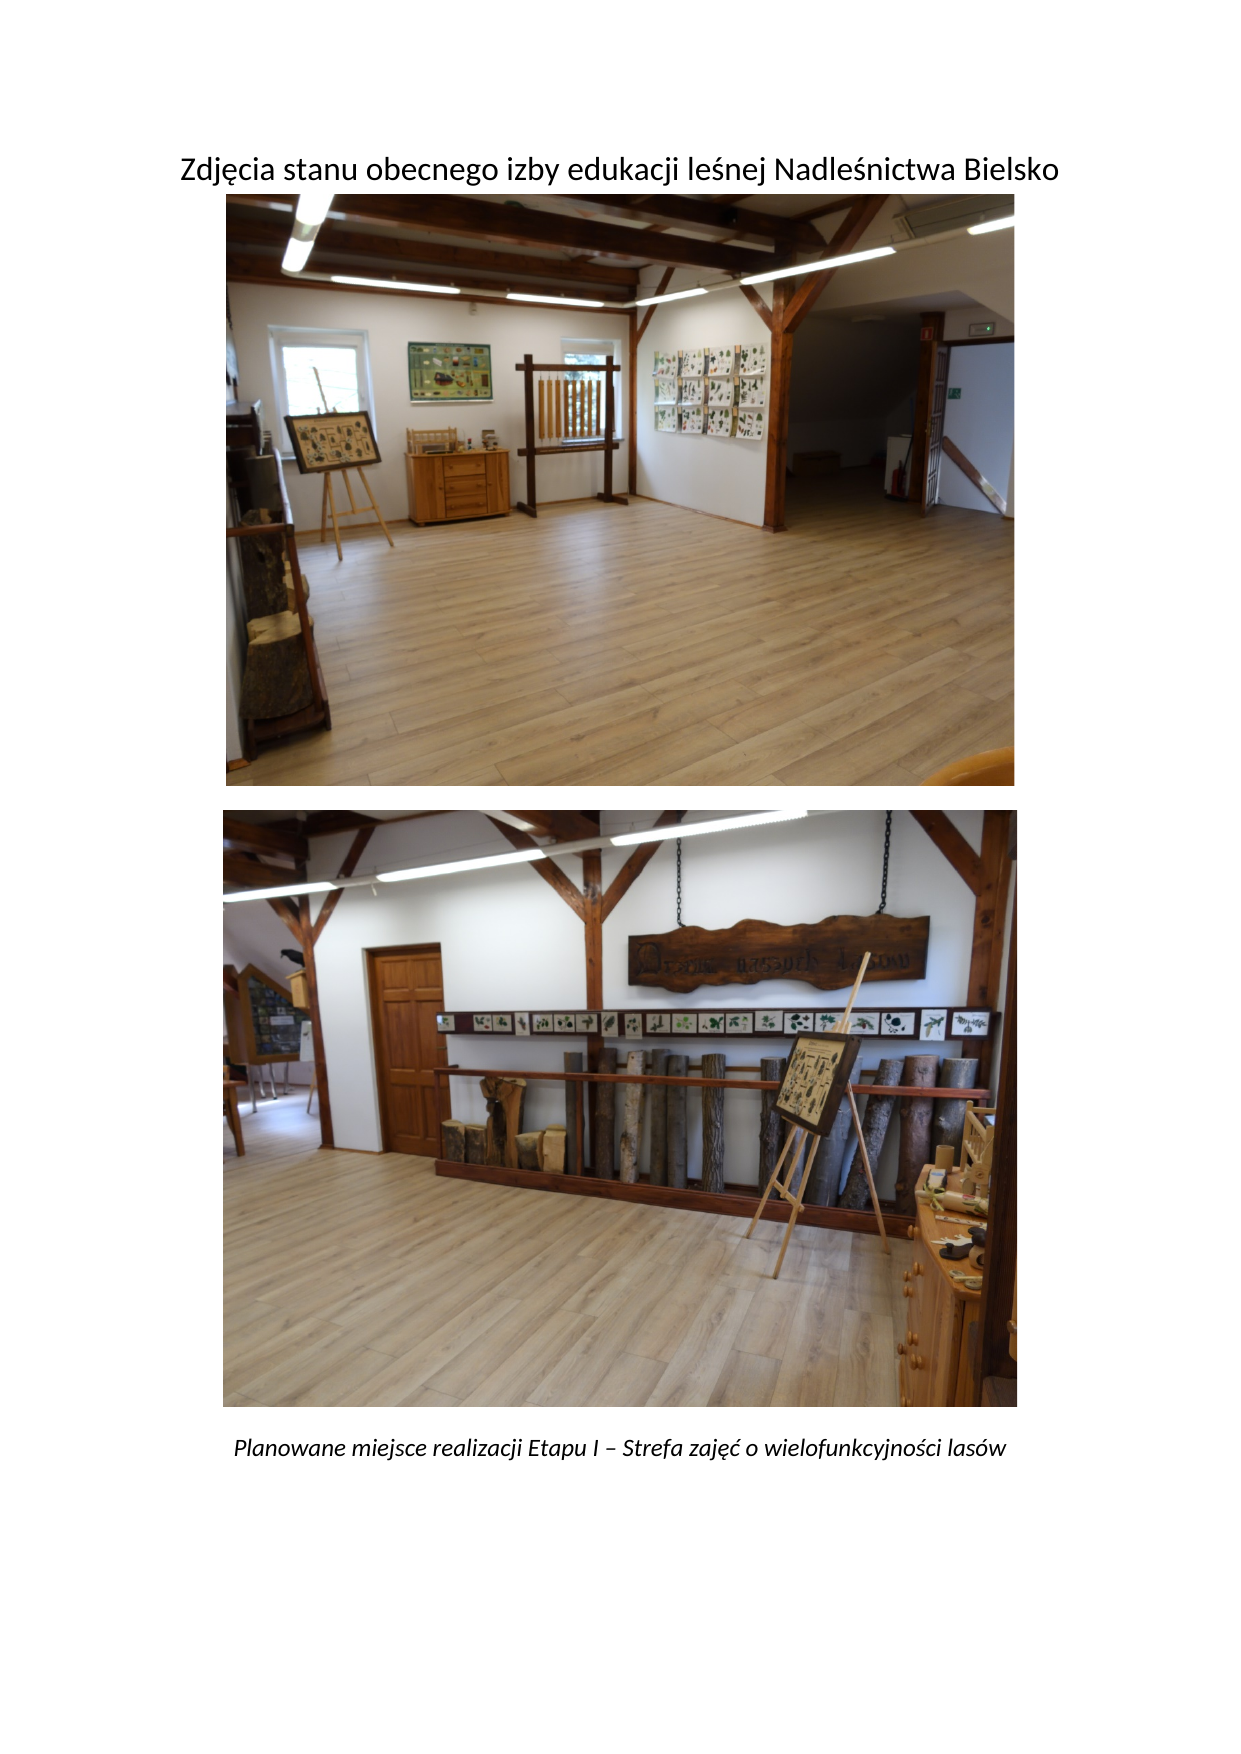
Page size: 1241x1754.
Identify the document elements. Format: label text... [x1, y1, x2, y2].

text Zdjęcia stanu obecnego izby edukacji leśnej Nadleśnictwa Bielsko [148, 148, 1093, 188]
picture [226, 194, 1015, 786]
picture [223, 810, 1018, 1407]
text Planowane miejsce realizacji Etapu I – Strefa zajęć o wielofunkcyjności lasów [148, 1432, 1093, 1462]
